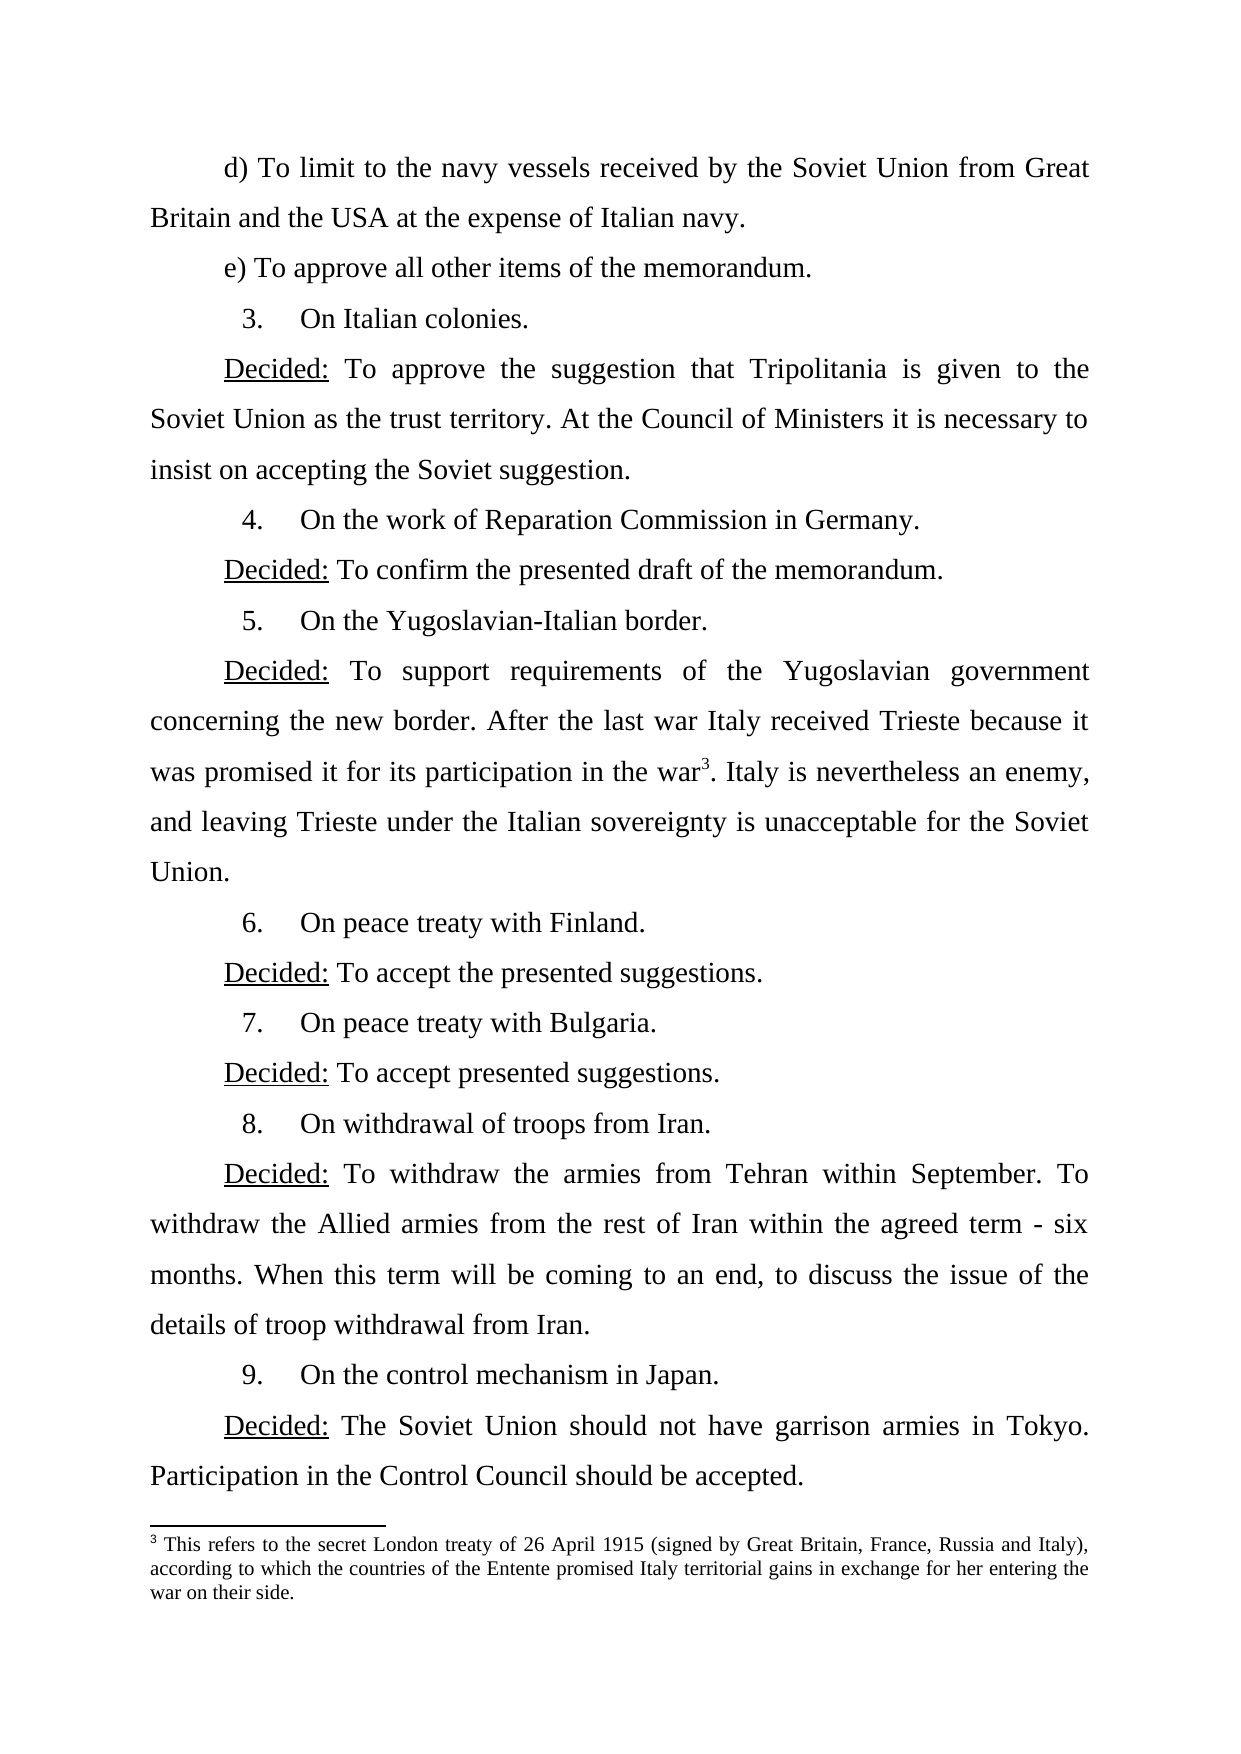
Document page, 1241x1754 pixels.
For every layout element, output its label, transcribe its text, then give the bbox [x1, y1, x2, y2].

text 8. On withdrawal of troops from Iran. [206, 1106, 1090, 1139]
text 4. On the work of Reparation Commission in Germany. [206, 502, 1090, 536]
text Decided: To accept the presented suggestions. [150, 955, 1090, 988]
text 6. On peace treaty with Finland. [206, 905, 1090, 938]
text 3. On Italian colonies. [206, 301, 1090, 334]
text 7. On peace treaty with Bulgaria. [206, 1005, 1090, 1039]
text e) To approve all other items of the memorandum. [150, 251, 1090, 284]
text Decided: To accept presented suggestions. [150, 1056, 1090, 1089]
text Decided: To approve the suggestion that Tripolitania is given to the Soviet Union as the trust territory. At the Council of Ministers it is necessary to insist on accepting the Soviet suggestion. [150, 351, 1090, 485]
text 5. On the Yugoslavian-Italian border. [206, 603, 1090, 636]
text d) To limit to the navy vessels received by the Soviet Union from Great Britain and the USA at the expense of Italian navy. [150, 150, 1090, 234]
text Decided: To support requirements of the Yugoslavian government concerning the new border. After the last war Italy received Trieste because it was promised it for its participation in the war. Italy is nevertheless an enemy, and leaving Trieste under the Italian sovereignty is unacceptable for the Soviet Union. [150, 653, 1090, 888]
text Decided: The Soviet Union should not have garrison armies in Tokyo. Participation in the Control Council should be accepted. [150, 1408, 1090, 1492]
text Decided: To confirm the presented draft of the memorandum. [150, 552, 1090, 586]
text 9. On the control mechanism in Japan. [206, 1357, 1090, 1391]
text Decided: To withdraw the armies from Tehran within September. To withdraw the Allied armies from the rest of Iran within the agreed term - six months. When this term will be coming to an end, to discuss the issue of the details of troop withdrawal from Iran. [150, 1156, 1090, 1341]
